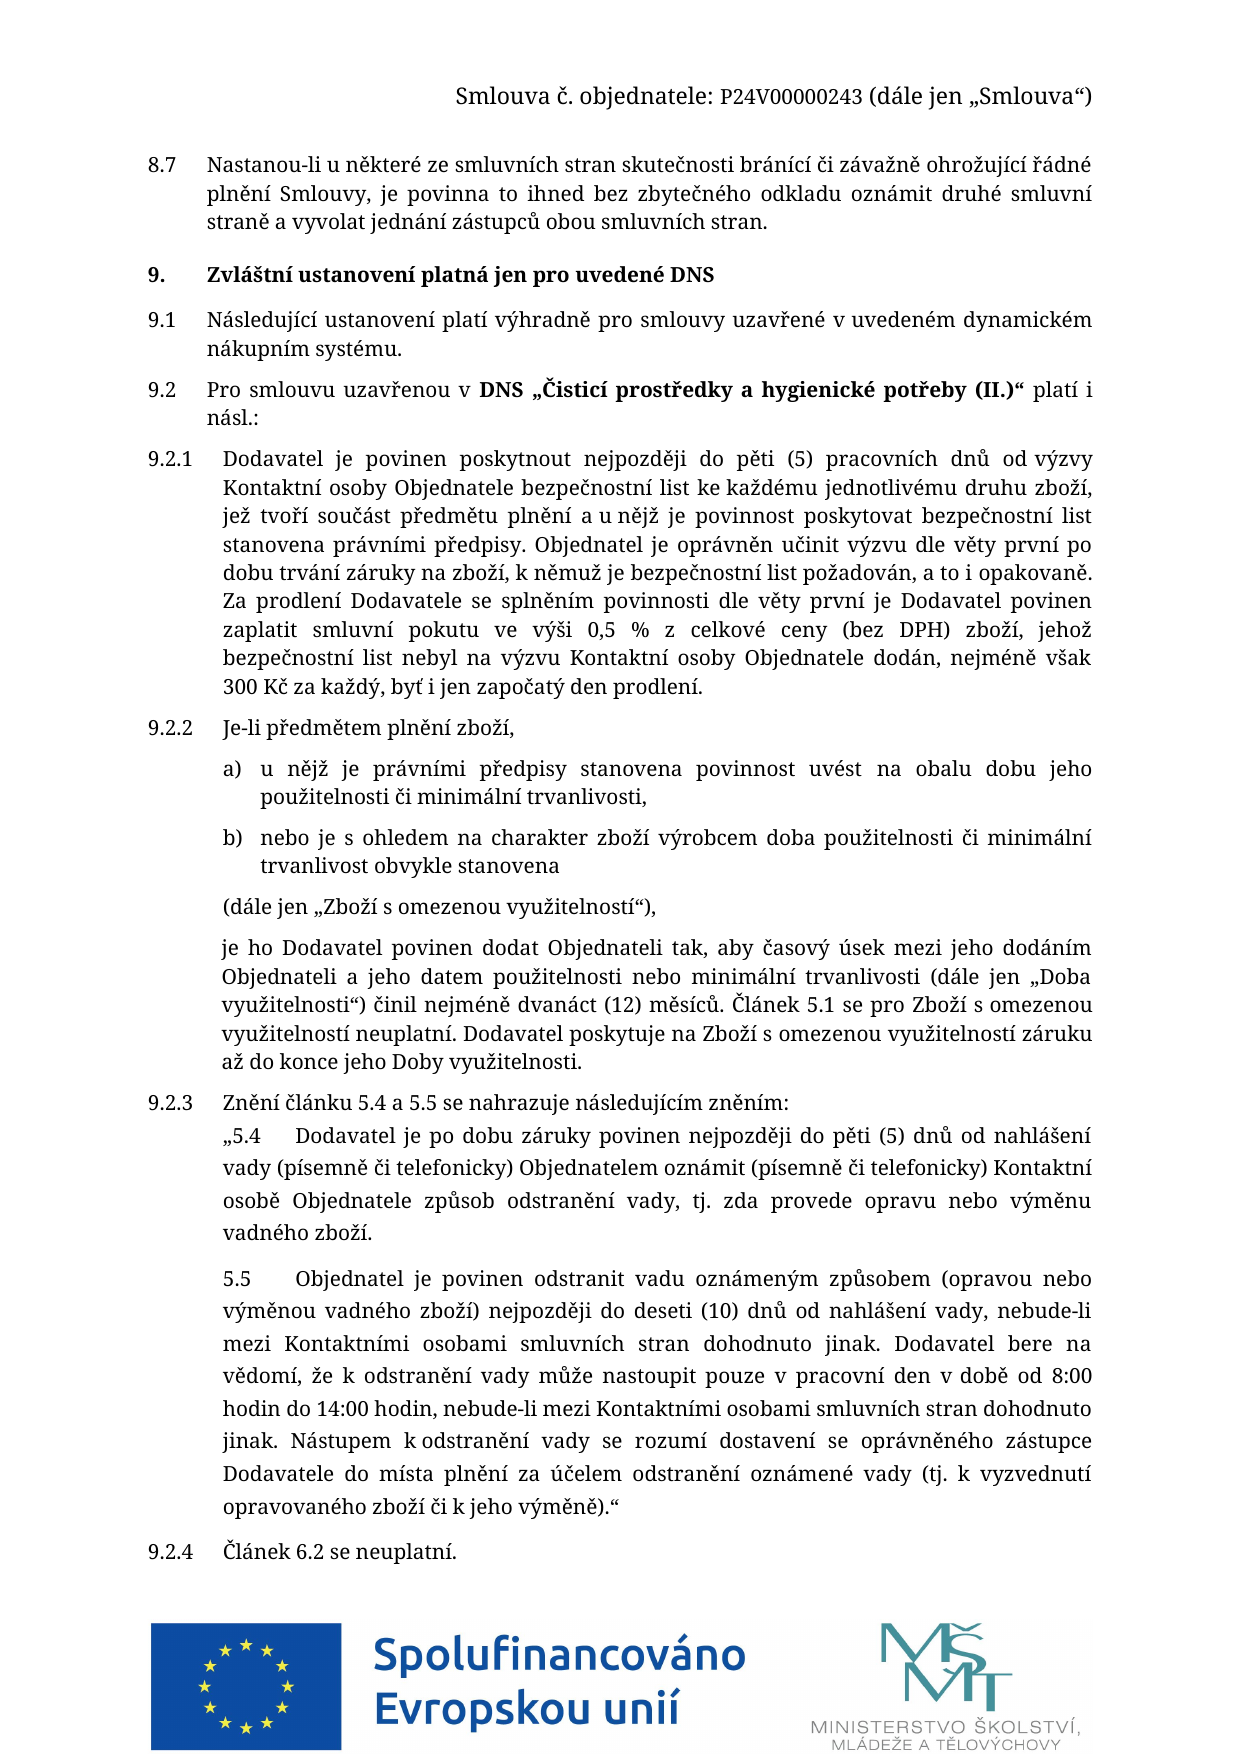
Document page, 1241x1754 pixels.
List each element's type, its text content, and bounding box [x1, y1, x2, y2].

list Zvláštní ustanovení platná jen pro uvedené DNS [148, 261, 1093, 289]
list Dodavatel je povinen poskytnout nejpozději do pěti (5) pracovních dnů od výzvy Kontaktní osoby Objednatele bezpečnostní list ke každému jednotlivému druhu zboží, jež tvoří součást předmětu plnění a u nějž je povinnost poskytovat bezpečnostní list stanovena právními předpisy. Objednatel je oprávněn učinit výzvu dle věty první po dobu trvání záruky na zboží, k němuž je bezpečnostní list požadován, a to i opakovaně. Za prodlení Dodavatele se splněním povinnosti dle věty první je Dodavatel povinen zaplatit smluvní pokutu ve výši 0,5 % z celkové ceny (bez DPH) zboží, jehož bezpečnostní list nebyl na výzvu Kontaktní osoby Objednatele dodán, nejméně však 300 Kč za každý, byť i jen započatý den prodlení. [148, 444, 1093, 700]
list Znění článku 5.4 a 5.5 se nahrazuje následujícím zněním: [148, 1088, 1093, 1117]
list Je-li předmětem plnění zboží, [148, 713, 1093, 741]
list u nějž je právními předpisy stanovena povinnost uvést na obalu dobu jeho použitelnosti či minimální trvanlivosti, [223, 754, 1093, 811]
list Pro smlouvu uzavřenou v DNS „Čisticí prostředky a hygienické potřeby (II.)“ platí i násl.: [148, 375, 1093, 432]
list Následující ustanovení platí výhradně pro smlouvy uzavřené v uvedeném dynamickém nákupním systému. [148, 306, 1093, 362]
list „5.4 Dodavatel je po dobu záruky povinen nejpozději do pěti (5) dnů od nahlášení vady (písemně či telefonicky) Objednatelem oznámit (písemně či telefonicky) Kontaktní osobě Objednatele způsob odstranění vady, tj. zda provede opravu nebo výměnu vadného zboží. [223, 1121, 1093, 1247]
text (dále jen „Zboží s omezenou využitelností“), [223, 892, 1093, 921]
text je ho Dodavatel povinen dodat Objednateli tak, aby časový úsek mezi jeho dodáním Objednateli a jeho datem použitelnosti nebo minimální trvanlivosti (dále jen „Doba využitelnosti“) činil nejméně dvanáct (12) měsíců. Článek 5.1 se pro Zboží s omezenou využitelností neuplatní. Dodavatel poskytuje na Zboží s omezenou využitelností záruku až do konce jeho Doby využitelnosti. [221, 933, 1093, 1076]
list 5.5 Objednatel je povinen odstranit vadu oznámeným způsobem (opravou nebo výměnou vadného zboží) nejpozději do deseti (10) dnů od nahlášení vady, nebude-li mezi Kontaktními osobami smluvních stran dohodnuto jinak. Dodavatel bere na vědomí, že k odstranění vady může nastoupit pouze v pracovní den v době od 8:00 hodin do 14:00 hodin, nebude-li mezi Kontaktními osobami smluvních stran dohodnuto jinak. Nástupem k odstranění vady se rozumí dostavení se oprávněného zástupce Dodavatele do místa plnění za účelem odstranění oznámené vady (tj. k vyzvednutí opravovaného zboží či k jeho výměně).“ [223, 1264, 1093, 1520]
list Článek 6.2 se neuplatní. [148, 1537, 1093, 1565]
list Nastanou-li u některé ze smluvních stran skutečnosti bránící či závažně ohrožující řádné plnění Smlouvy, je povinna to ihned bez zbytečného odkladu oznámit druhé smluvní straně a vyvolat jednání zástupců obou smluvních stran. [148, 150, 1093, 236]
list nebo je s ohledem na charakter zboží výrobcem doba použitelnosti či minimální trvanlivost obvykle stanovena [223, 823, 1093, 880]
picture [147, 1619, 1093, 1754]
